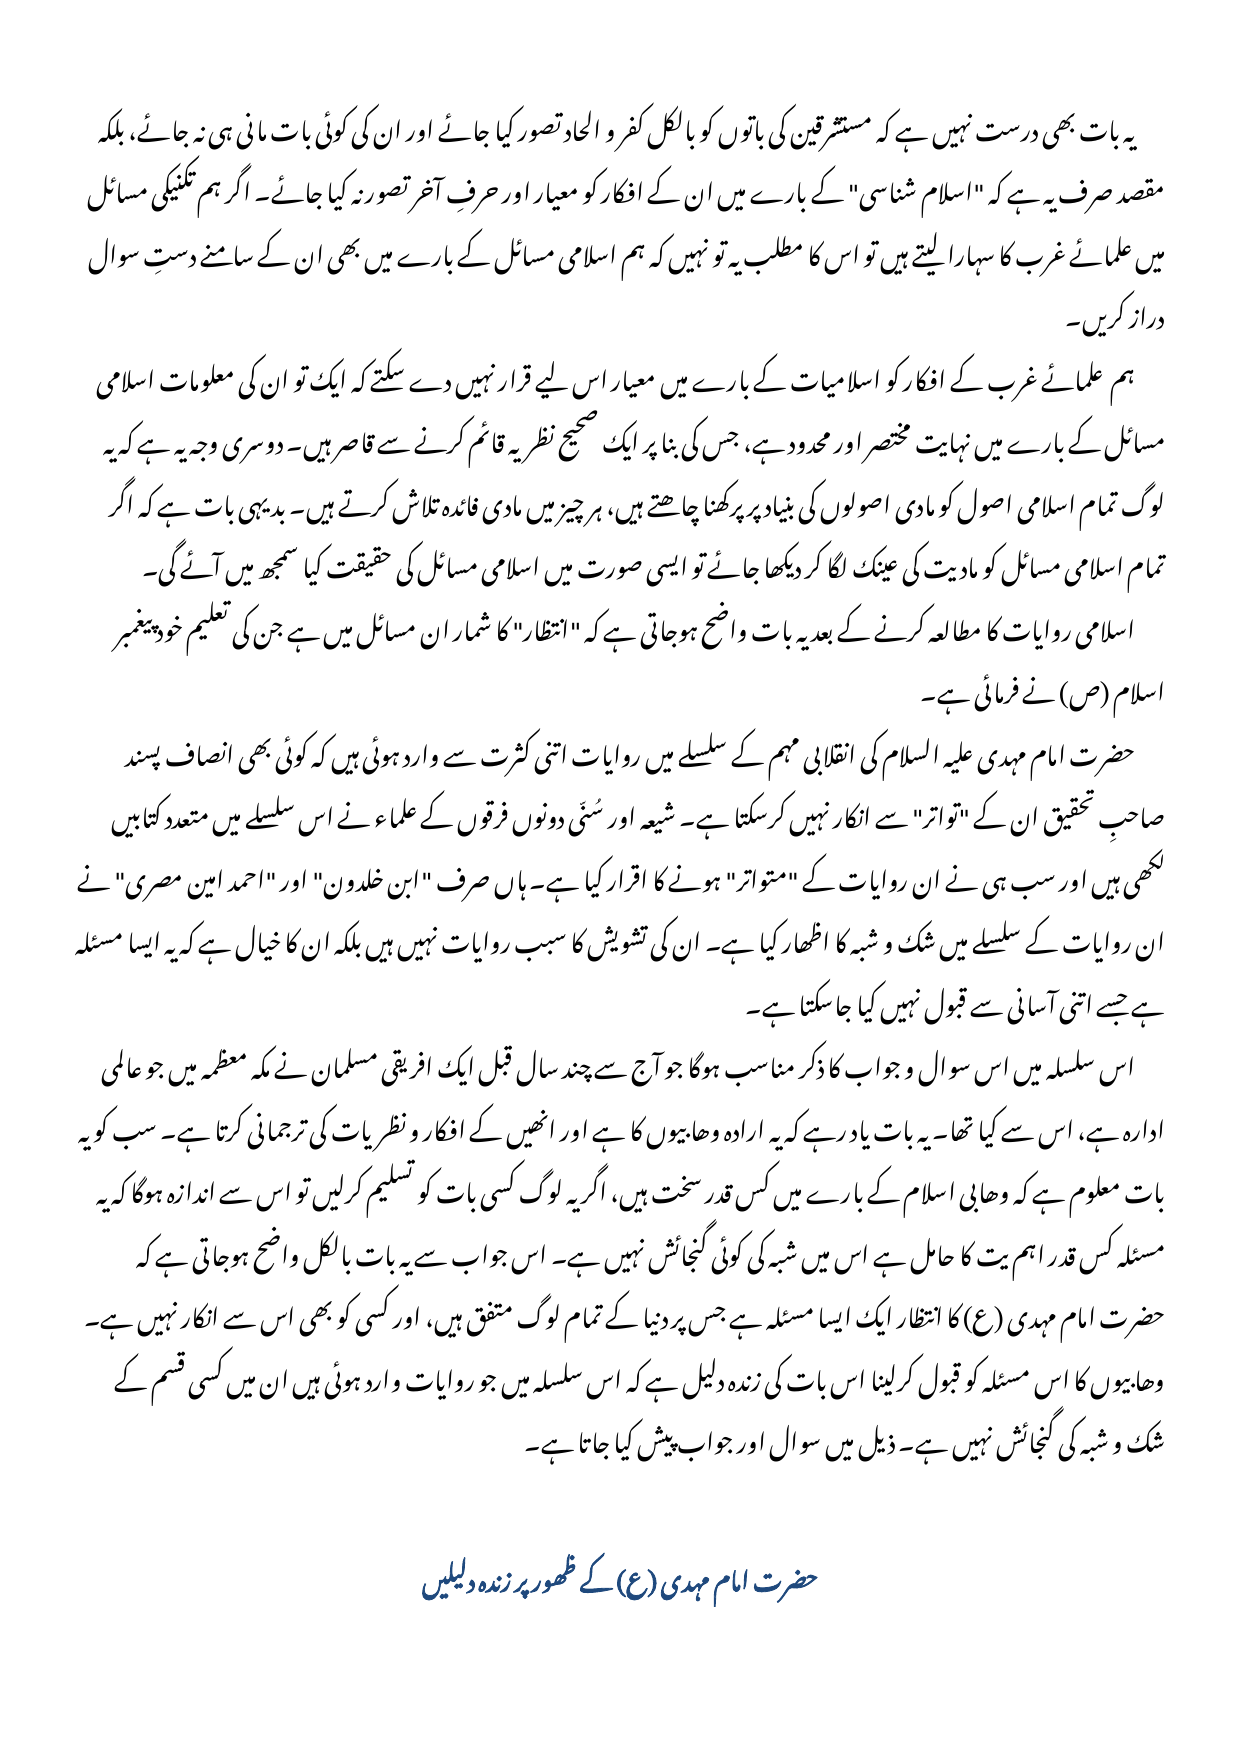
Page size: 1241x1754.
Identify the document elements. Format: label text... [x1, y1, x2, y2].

text اس سلسلہ میں اس سوال و جواب کا ذکر مناسب ہوگا جو آج سے چند سال قبل ایک افریقی مسلمان نے مکہ معظمہ میں جو عالمی ادارہ ہے، اس سے کیا تھا۔ یہ بات یاد رہے کہ یہ ارادہ وھابیوں کا ہے اور انھیں کے افکار و نظریات کی ترجمانی کرتا ہے۔ سب کو یہ بات معلوم ہے کہ وھابی اسلام کے بارے میں کس قدر سخت ہیں، اگر یہ لوگ کسی بات کو تسلیم کرلیں تو اس سے اندازہ ہوگا کہ یہ مسئلہ کس قدر اہم یت کا حامل ہے اس میں شبہ کی کوئی گنجائش نہیں ہے۔ اس جواب سے یہ بات بالکل واضح ہوجاتی ہے کہ حضرت امام مہدی (ع) کا انتظار ایک ایسا مسئلہ ہے جس پر دنیا کے تمام لوگ متفق ہیں، اور کسی کو بھی اس سے انکار نہیں ہے۔ وھابیوں کا اس مسئلہ کو قبول کرلینا اس بات کی زندہ دلیل ہے کہ اس سلسلہ میں جو روایات وارد ہوئی ہیں ان میں کسی قسم کے شک و شبہ کی گنجائش نہیں ہے۔ ذیل میں سوال اور جواب پیش کیا جاتا ہے۔ [75, 1031, 1165, 1469]
text اسلامی روایات کا مطالعہ کرنے کے بعد یہ بات واضح ہوجاتی ہے کہ "انتظار" کا شمار ان مسائل میں ہے جن کی تعلیم خود پیغمبر اسلام (ص) نے فرمائی ہے۔ [75, 594, 1165, 719]
text حضرت امام مہدی علیہ السلام کی انقلابی مہم کے سلسلے میں روایات اتنی کثرت سے وارد ہوئی ہیں کہ کوئی بھی انصاف پسند صاحبِ تحقیق ان کے "تواتر" سے انکار نہیں کرسکتا ہے۔ شیعہ اور سُنّی دونوں فرقوں کے علماء نے اس سلسلے میں متعدد کتابیں لکھی ہیں اور سب ہی نے ان روایات کے "متواتر" ہونے کا اقرار کیا ہے۔ ہاں صرف "ابن خلدون" اور "احمد امین مصری" نے ان روایات کے سلسلے میں شک و شبہ کا اظھار کیا ہے۔ ان کی تشویش کا سبب روایات نہیں ہیں بلکہ ان کا خیال ہے کہ یہ ایسا مسئلہ ہے جسے اتنی آسانی سے قبول نہیں کیا جاسکتا ہے۔ [75, 719, 1165, 1031]
text یہ بات بھی درست نہیں ہے کہ مستشرقین کی باتوں کو بالکل کفر و الحاد تصور کیا جائے اور ان کی کوئی بات مانی ہی نہ جائے، بلکہ مقصد صرف یہ ہے کہ "اسلام شناسی" کے بارے میں ان کے افکار کو معیار اور حرفِ آخر تصور نہ کیا جائے۔ اگر ہم تکنیکی مسائل میں علمائے غرب کا سہارا لیتے ہیں تو اس کا مطلب یہ تو نہیں کہ ہم اسلامی مسائل کے بارے میں بھی ان کے سامنے دستِ سوال دراز کریں۔ [75, 94, 1165, 344]
subtitle حضرت امام مہدی (ع) کے ظھور پر زندہ دلیلیں [75, 1544, 1165, 1606]
text ہم علمائے غرب کے افکار کو اسلامیات کے بارے میں معیار اس لیے قرار نہیں دے سکتے کہ ایک تو ان کی معلومات اسلامی مسائل کے بارے میں نہایت مختصر اور محدود ہے، جس کی بنا پر ایک صحیح نظریہ قائم کرنے سے قاصر ہیں۔ دوسری وجہ یہ ہے کہ یہ لوگ تمام اسلامی اصول کو مادی اصولوں کی بنیاد پر پرکھنا چاھتے ہیں، ہر چیز میں مادی فائدہ تلاش کرتے ہیں۔ بدیہی بات ہے کہ اگر تمام اسلامی مسائل کو مادیت کی عینک لگا کر دیکھا جائے تو ایسی صورت میں اسلامی مسائل کی حقیقت کیا سمجھ میں آئے گی۔ [75, 344, 1165, 594]
